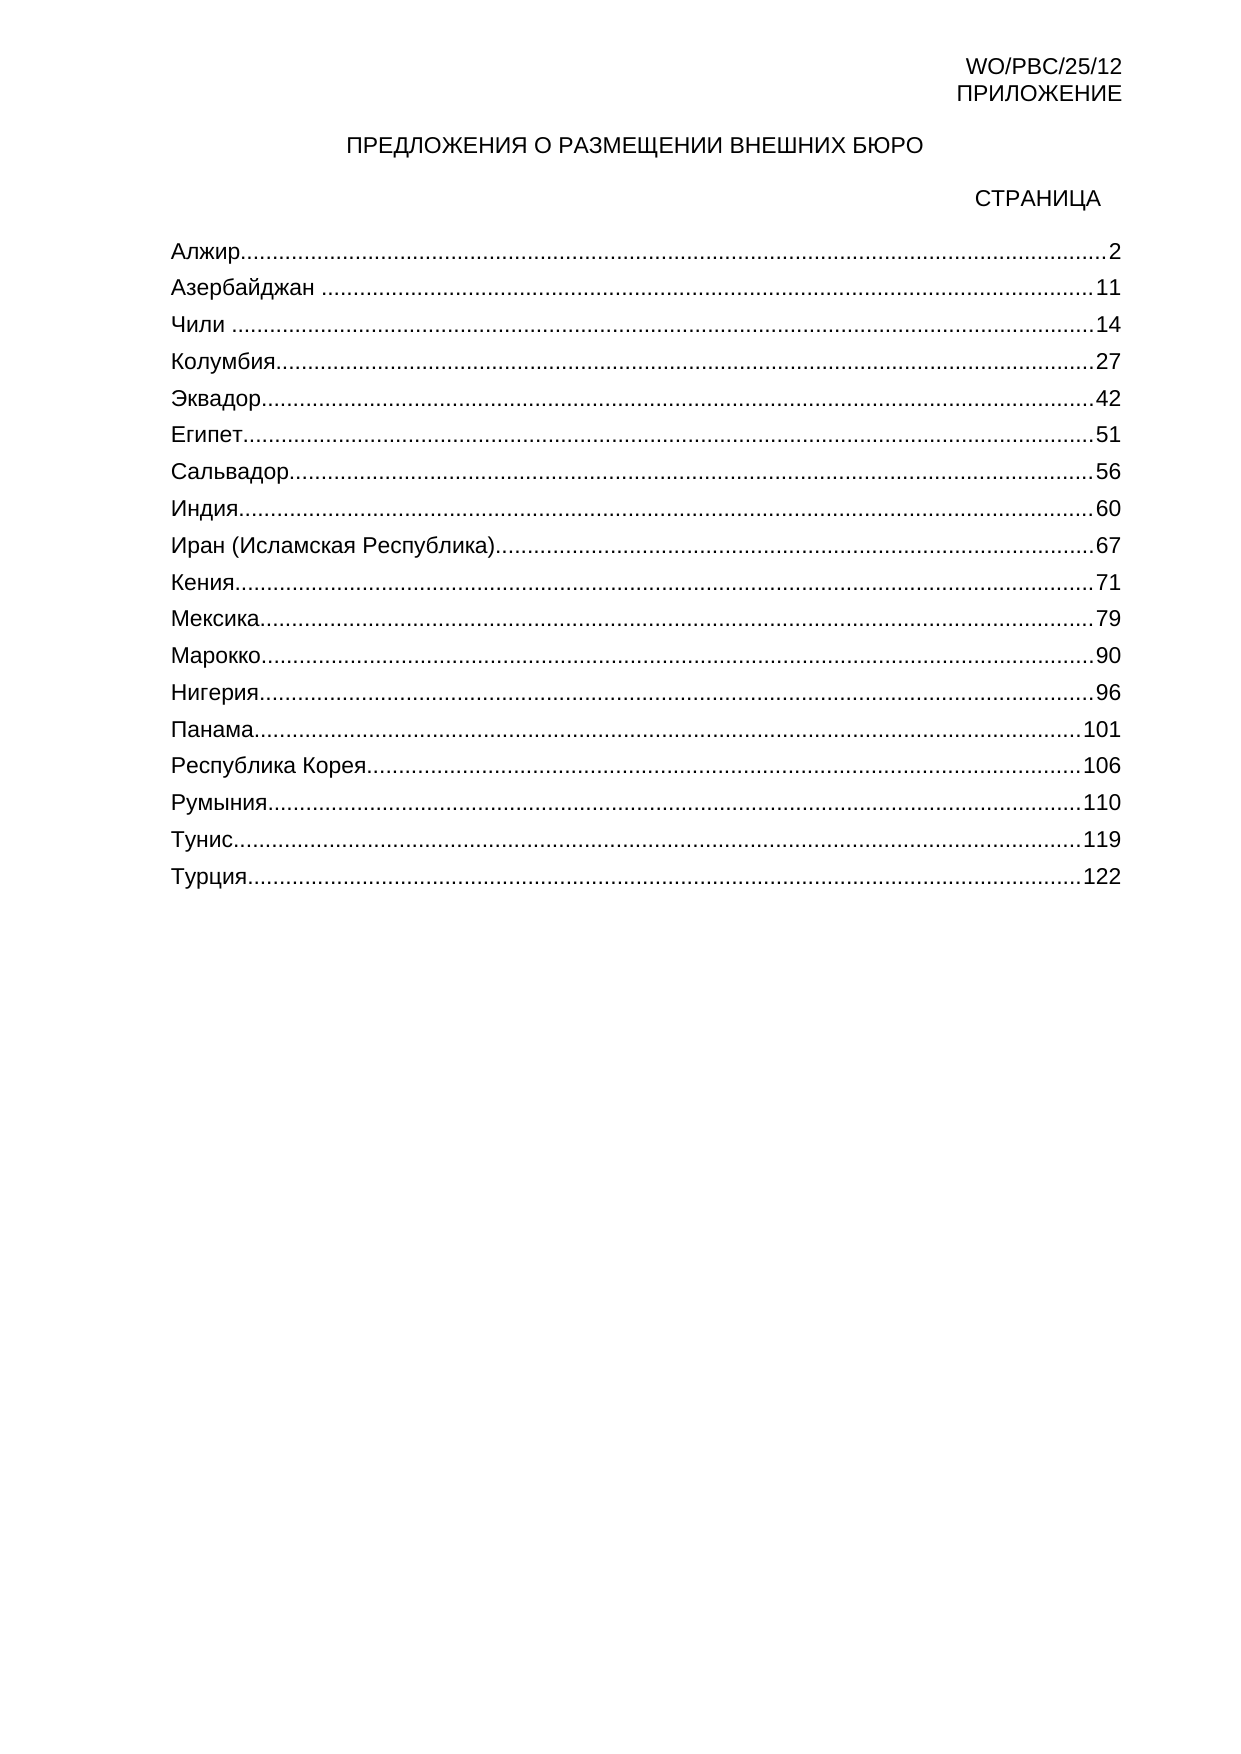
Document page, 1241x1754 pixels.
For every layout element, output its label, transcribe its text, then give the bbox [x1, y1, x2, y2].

text Египет 51 [171, 421, 1122, 448]
text Чили 14 [171, 311, 1122, 337]
text Алжир 2 [171, 238, 1122, 264]
text Нигерия 96 [171, 679, 1122, 705]
text Иран (Исламская Республика) 67 [171, 532, 1122, 558]
text Марокко 90 [171, 642, 1122, 668]
text Эквадор 42 [171, 385, 1122, 411]
text Республика Корея 106 [171, 752, 1122, 779]
text Кения 71 [171, 568, 1122, 595]
text страница [148, 185, 1122, 211]
text Азербайджан 11 [171, 274, 1122, 301]
text Сальвадор 56 [171, 458, 1122, 484]
text ПРЕДЛОЖЕНИЯ О РАЗМЕЩЕНИИ ВНЕШНИХ БЮРО [148, 132, 1122, 158]
text Турция 122 [171, 863, 1122, 889]
text Индия 60 [171, 495, 1122, 521]
text Мексика 79 [171, 605, 1122, 632]
text Румыния 110 [171, 789, 1122, 816]
text Тунис 119 [171, 826, 1122, 852]
text Панама 101 [171, 716, 1122, 742]
text Колумбия 27 [171, 348, 1122, 374]
